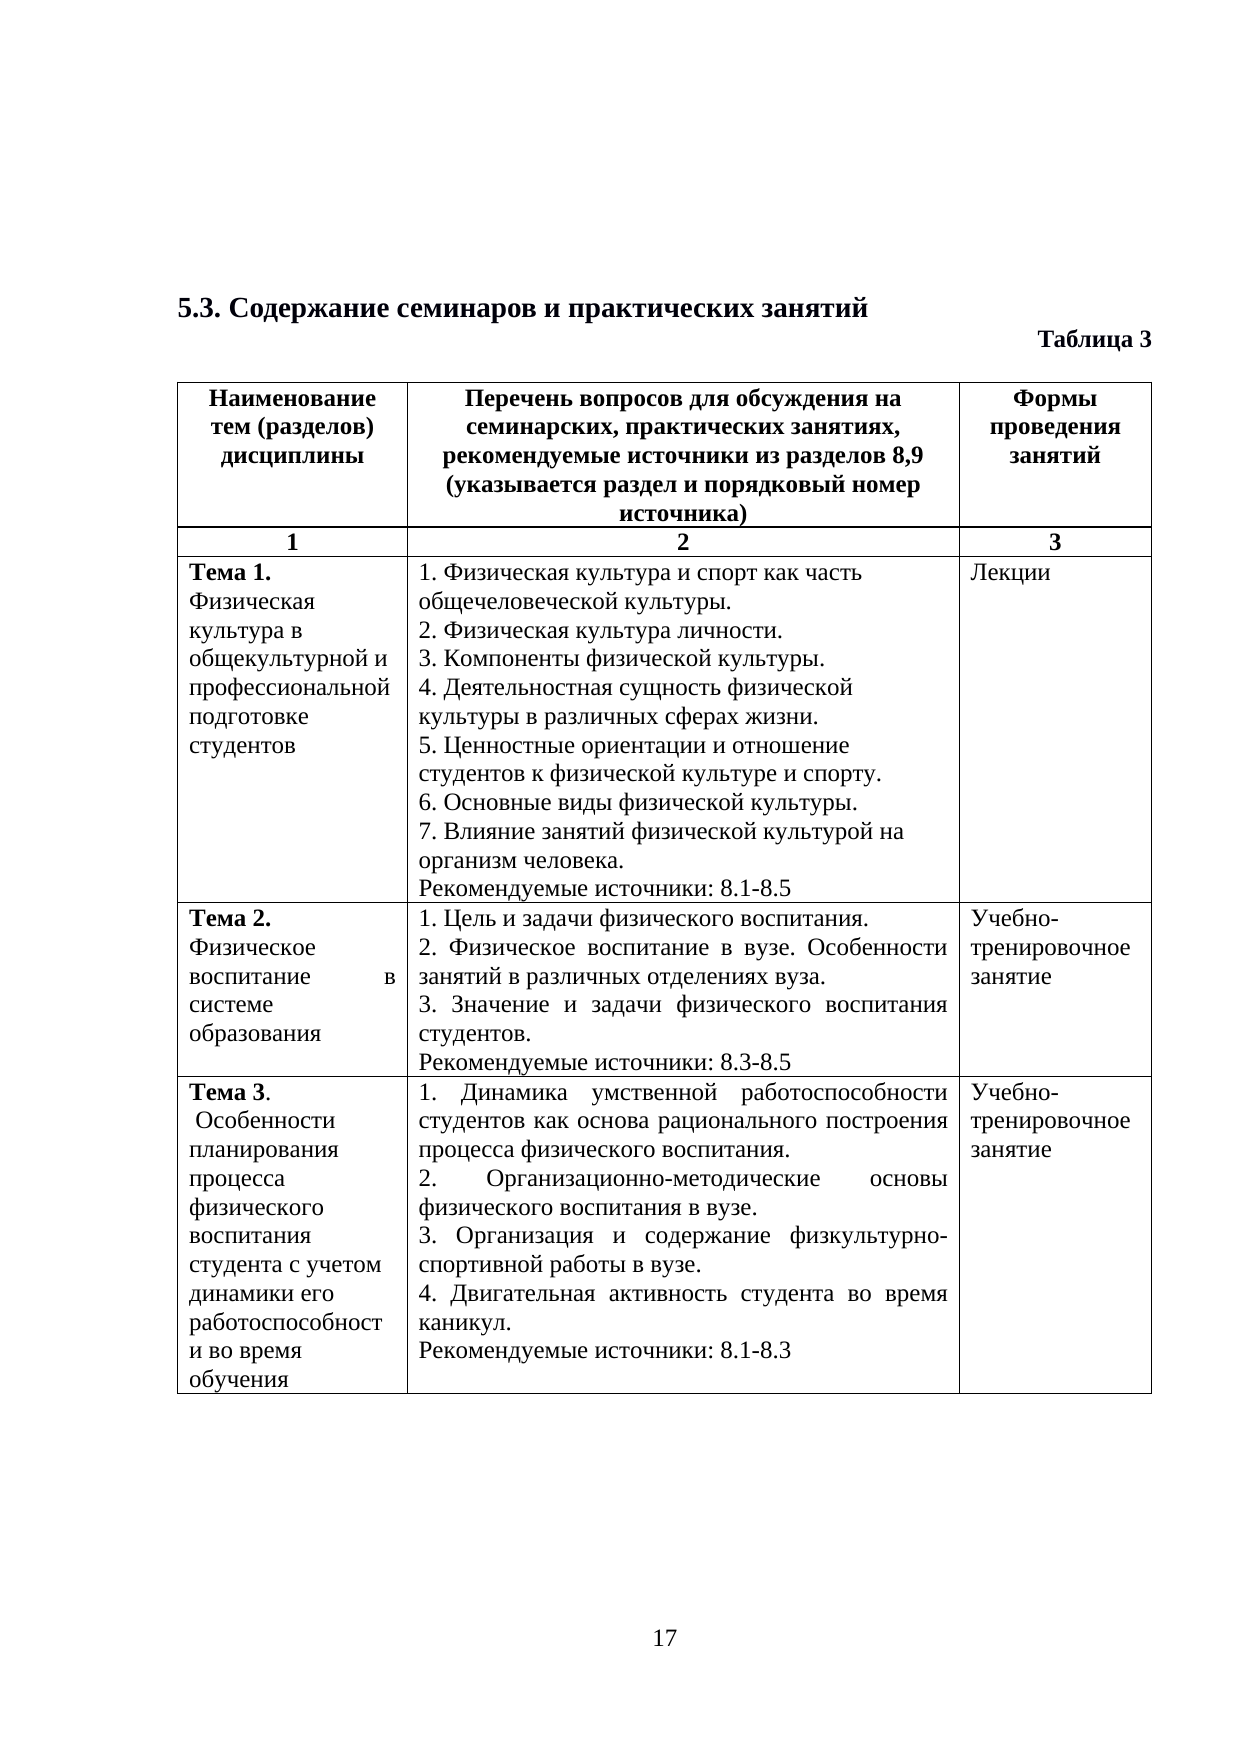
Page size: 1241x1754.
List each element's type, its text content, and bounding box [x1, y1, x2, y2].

table_cell Тема 3. Особенности планирования процесса физического воспитания студента с учетом динамики его работоспособности во время обучения [178, 1077, 407, 1393]
table_cell Лекции [960, 557, 1151, 902]
table_header Формы проведения занятий [960, 383, 1151, 526]
table_cell 1. Динамика умственной работоспособности студентов как основа рационального построения процесса физического воспитания. 2. Организационно-методические основы физического воспитания в вузе. 3. Организация и содержание физкультурно-спортивной работы в вузе. 4. Двигательная активность студента во время каникул. Рекомендуемые источники: 8.1-8.3 [408, 1077, 959, 1393]
text Таблица 3 [177, 324, 1152, 353]
table_cell Учебно-тренировочное занятие [960, 903, 1151, 1076]
table_cell Учебно-тренировочное занятие [960, 1077, 1151, 1393]
table_header Перечень вопросов для обсуждения на семинарских, практических занятиях, рекомендуемые источники из разделов 8,9 (указывается раздел и порядковый номер источника) [408, 383, 959, 526]
table_cell 2 [408, 528, 959, 556]
table_cell Тема 2. Физическое воспитание в системе образования [178, 903, 407, 1076]
table_header Наименование тем (разделов) дисциплины [178, 383, 407, 526]
table_cell 1 [178, 528, 407, 556]
text 5.3. Содержание семинаров и практических занятий [177, 291, 1152, 324]
table_cell 3 [960, 528, 1151, 556]
table_cell 1. Физическая культура и спорт как часть общечеловеческой культуры. 2. Физическая культура личности. 3. Компоненты физической культуры. 4. Деятельностная сущность физической культуры в различных сферах жизни. 5. Ценностные ориентации и отношение студентов к физической культуре и спорту. 6. Основные виды физической культуры. 7. Влияние занятий физической культурой на организм человека. Рекомендуемые источники: 8.1-8.5 [408, 557, 959, 902]
table_cell 1. Цель и задачи физического воспитания. 2. Физическое воспитание в вузе. Особенности занятий в различных отделениях вуза. 3. Значение и задачи физического воспитания студентов. Рекомендуемые источники: 8.3-8.5 [408, 903, 959, 1076]
table_cell Тема 1. Физическая культура в общекультурной и профессиональной подготовке студентов [178, 557, 407, 902]
